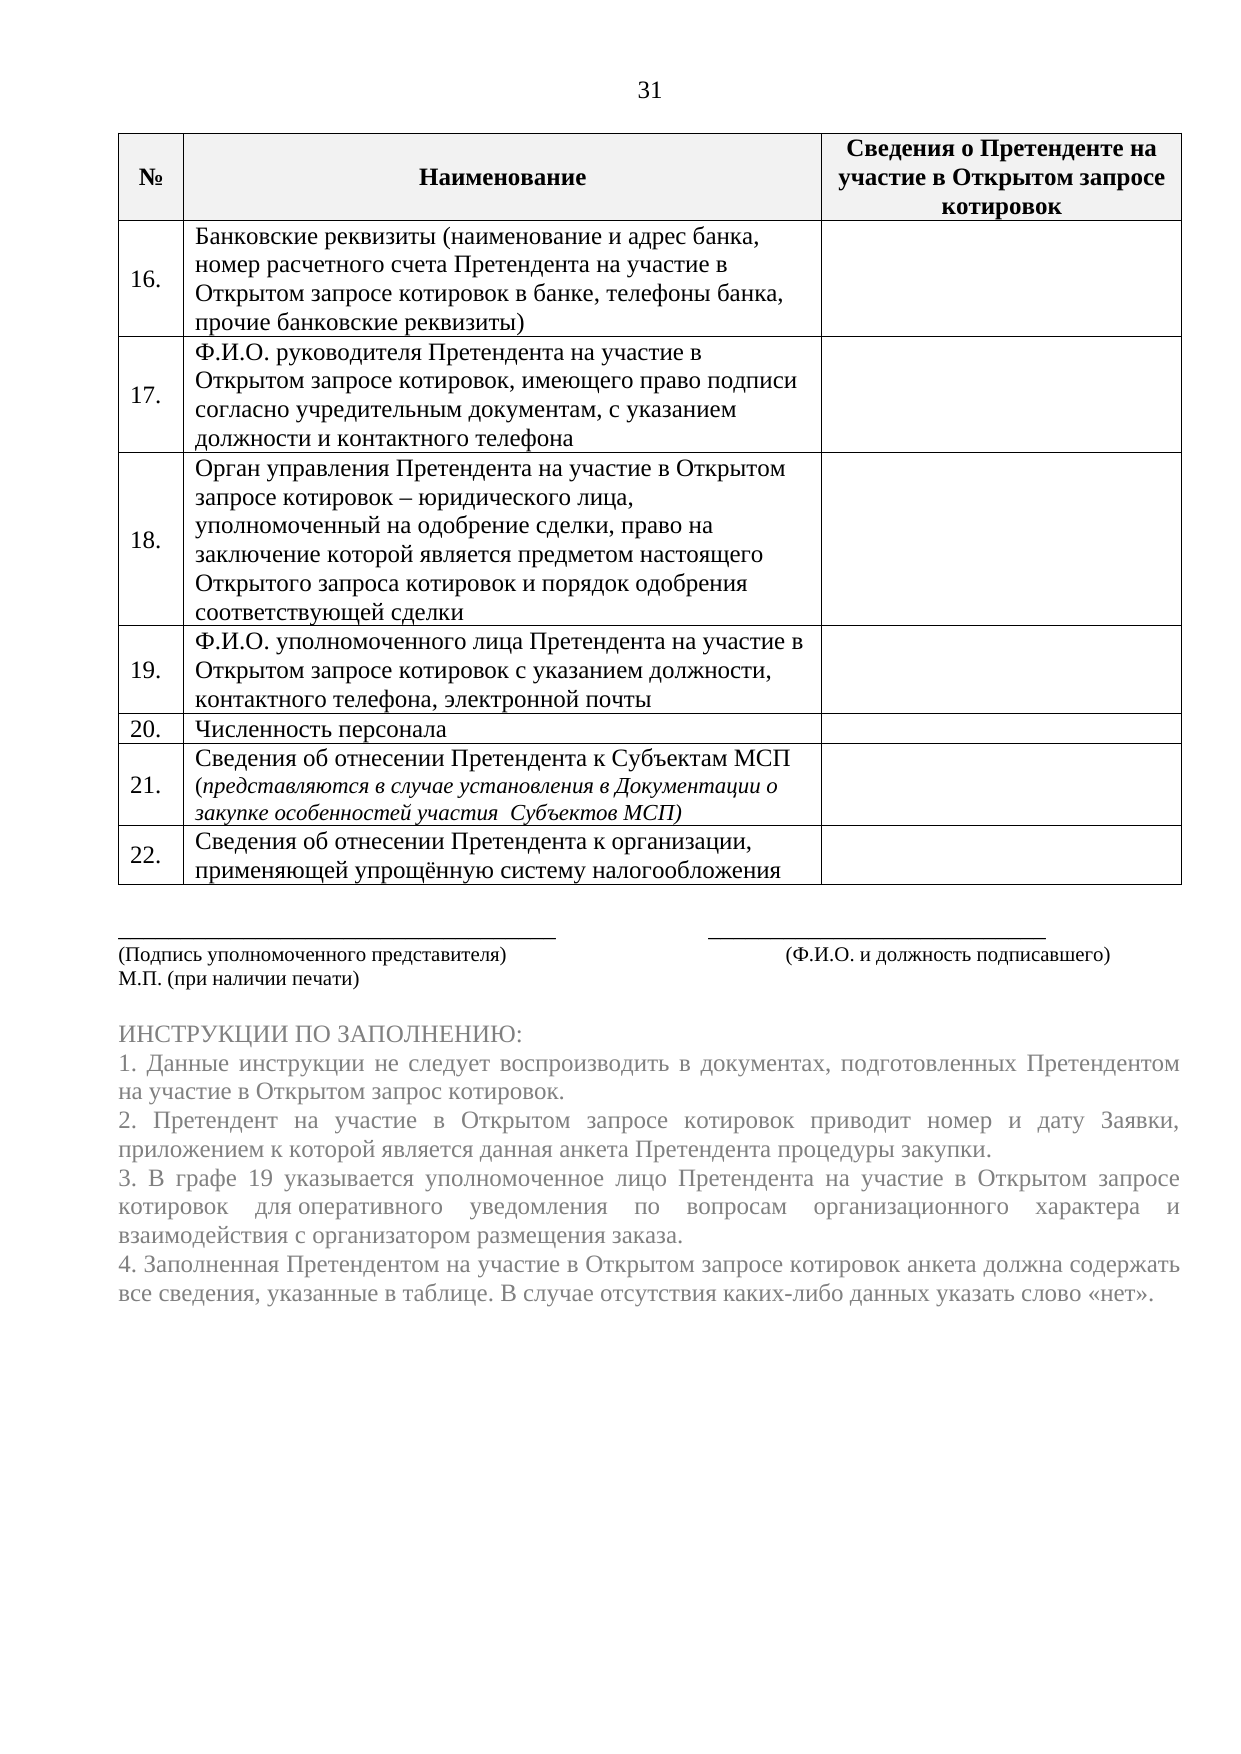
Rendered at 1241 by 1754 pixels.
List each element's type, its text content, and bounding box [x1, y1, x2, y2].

table_cell 21. [119, 744, 183, 825]
table_cell Орган управления Претендента на участие в Открытом запросе котировок – юридического лица, уполномоченный на одобрение сделки, право на заключение которой является предметом настоящего Открытого запроса котировок и порядок одобрения соответствующей сделки [184, 453, 821, 625]
table_cell 19. [119, 626, 183, 713]
table_cell Банковские реквизиты (наименование и адрес банка, номер расчетного счета Претендента на участие в Открытом запросе котировок в банке, телефоны банка, прочие банковские реквизиты) [184, 221, 821, 336]
text ИНСТРУКЦИИ ПО ЗАПОЛНЕНИЮ: [118, 1019, 1181, 1048]
text М.П. (при наличии печати) [118, 966, 1181, 990]
table_cell 22. [119, 826, 183, 883]
table_cell 20. [119, 714, 183, 742]
table_cell Ф.И.О. уполномоченного лица Претендента на участие в Открытом запросе котировок с указанием должности, контактного телефона, электронной почты [184, 626, 821, 713]
table_cell 16. [119, 221, 183, 336]
table_header Сведения о Претенденте на участие в Открытом запросе котировок [822, 134, 1181, 220]
table_cell Ф.И.О. руководителя Претендента на участие в Открытом запросе котировок, имеющего право подписи согласно учредительным документам, с указанием должности и контактного телефона [184, 337, 821, 452]
table_cell [822, 337, 1181, 452]
table_cell [822, 453, 1181, 625]
table_cell Сведения об отнесении Претендента к Субъектам МСП (представляются в случае установления в Документации о закупке особенностей участия Субъектов МСП) [184, 744, 821, 825]
text 4. Заполненная Претендентом на участие в Открытом запросе котировок анкета должна содержать все сведения, указанные в таблице. В случае отсутствия каких-либо данных указать слово «нет». [118, 1249, 1181, 1306]
table_cell 18. [119, 453, 183, 625]
table_cell [822, 714, 1181, 742]
text 1. Данные инструкции не следует воспроизводить в документах, подготовленных Претендентом на участие в Открытом запрос котировок. [118, 1048, 1181, 1105]
table_cell Сведения об отнесении Претендента к организации, применяющей упрощённую систему налогообложения [184, 826, 821, 883]
table_cell [822, 221, 1181, 336]
table_cell [822, 744, 1181, 825]
table_cell 17. [119, 337, 183, 452]
table_cell Численность персонала [184, 714, 821, 742]
table_header № [119, 134, 183, 220]
text 2. Претендент на участие в Открытом запросе котировок приводит номер и дату Заявки, приложением к которой является данная анкета Претендента процедуры закупки. [118, 1105, 1181, 1163]
text 3. В графе 19 указывается уполномоченное лицо Претендента на участие в Открытом запросе котировок для оперативного уведомления по вопросам организационного характера и взаимодействия с организатором размещения заказа. [118, 1163, 1181, 1249]
table_cell [822, 826, 1181, 883]
text (Подпись уполномоченного представителя) (Ф.И.О. и должность подписавшего) [118, 942, 1181, 966]
table_header Наименование [184, 134, 821, 220]
text ___________________________________ ___________________________ [118, 913, 1181, 942]
table_cell [822, 626, 1181, 713]
